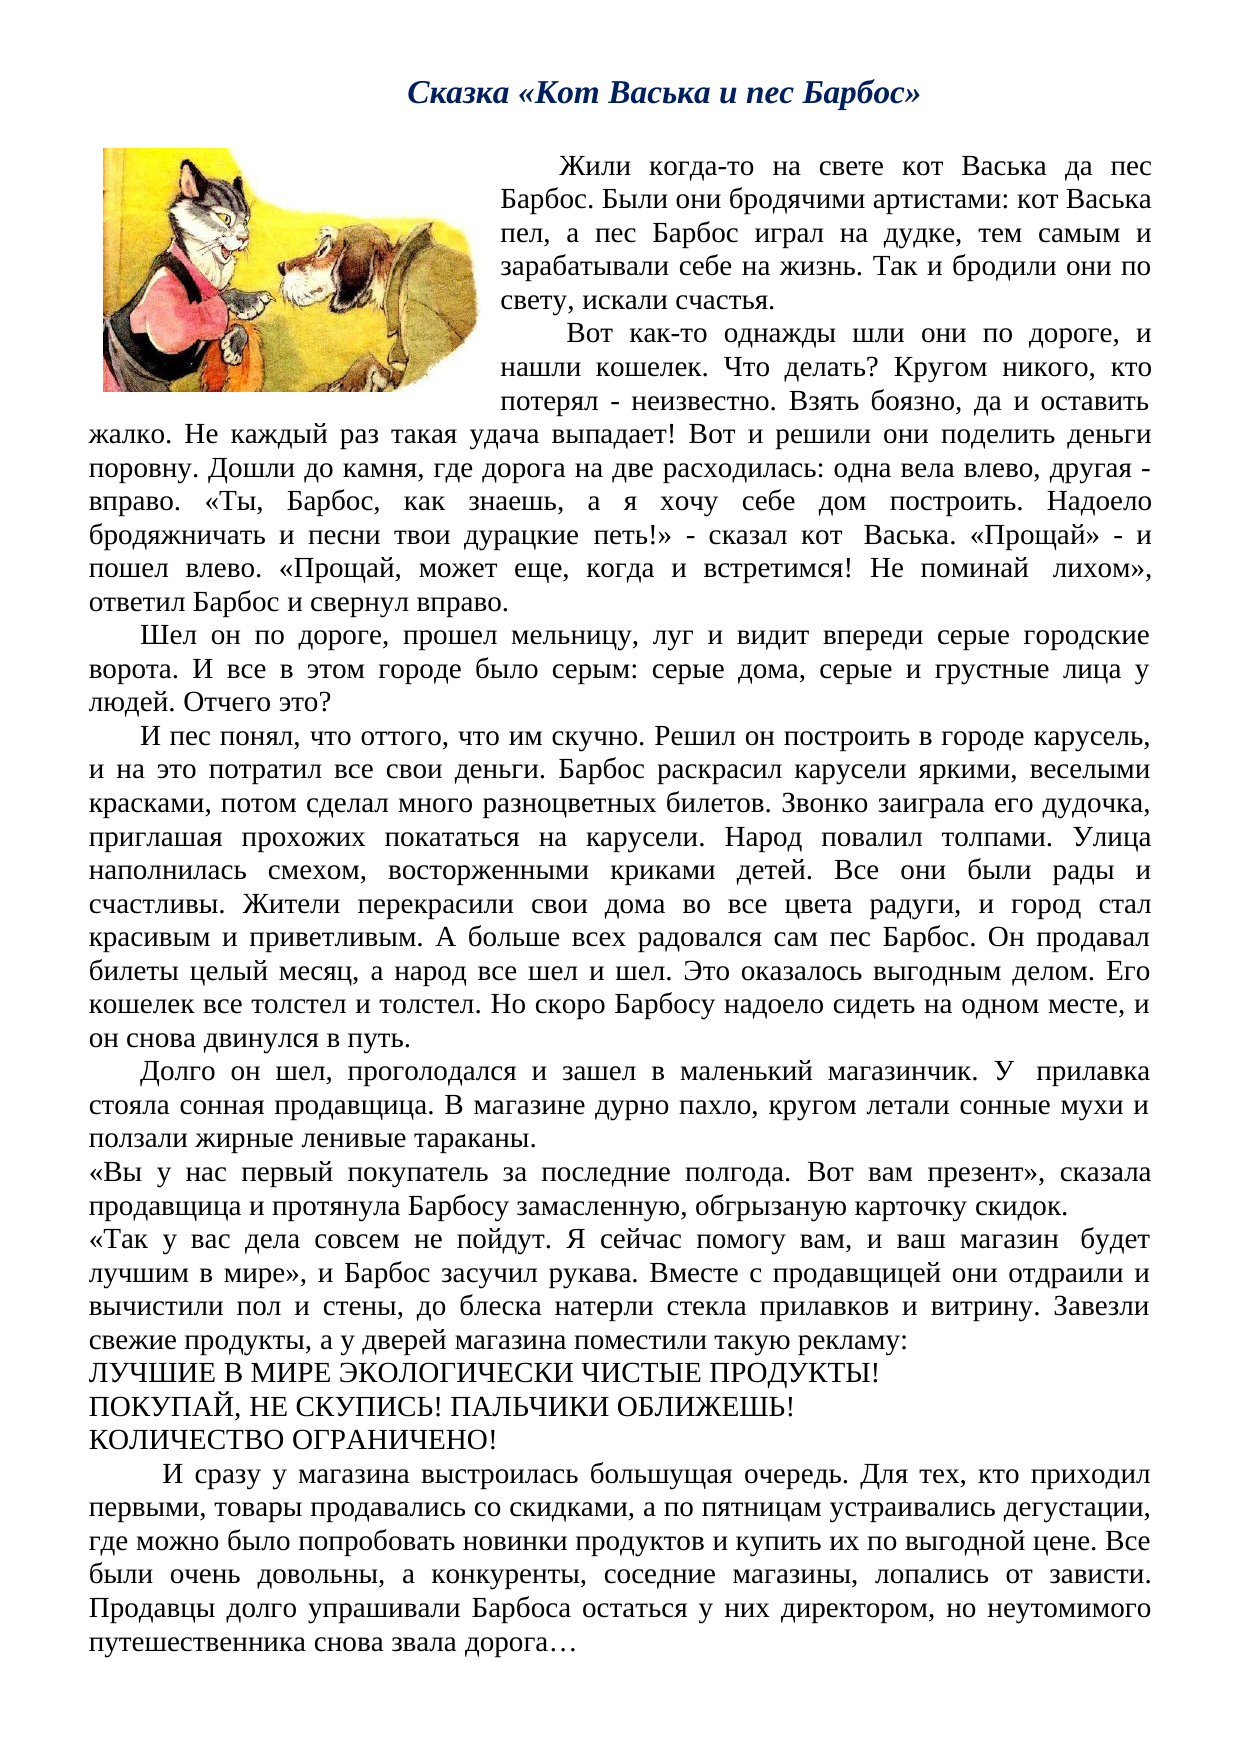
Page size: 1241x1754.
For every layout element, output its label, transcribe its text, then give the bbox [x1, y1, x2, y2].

text жалко. Не каждый раз такая удача выпадает! Вот и решили они поделить деньги поровну. Дошли до камня, где дорога на две расходилась: одна вела влево, другая - вправо. «Ты, Барбос, как знаешь, а я хочу себе дом построить. Надоело бродяжничать и песни твои дурацкие петь!» - сказал кот Васька. «Прощай» - и пошел влево. «Прощай, может еще, когда и встретимся! Не поминай лихом», ответил Барбос и свернул вправо. [88, 416, 1153, 617]
text Шел он по дороге, прошел мельницу, луг и видит впереди серые городские ворота. И все в этом городе было серым: серые дома, серые и грустные лица у людей. Отчего это? [88, 617, 1151, 718]
text Жили когда-то на свете кот Васька да пес Барбос. Были они бродячими артистами: кот Васька пел, а пес Барбос играл на дудке, тем самым и зарабатывали себе на жизнь. Так и бродили они по свету, искали счастья. [500, 148, 1152, 316]
text ЛУЧШИЕ В МИРЕ ЭКОЛОГИЧЕСКИ ЧИСТЫЕ ПРОДУКТЫ! ПОКУПАЙ, НЕ СКУПИСЬ! ПАЛЬЧИКИ ОБЛИЖЕШЬ! [88, 1355, 1025, 1422]
text И пес понял, что оттого, что им скучно. Решил он построить в городе карусель, и на это потратил все свои деньги. Барбос раскрасил карусели яркими, веселыми красками, потом сделал много разноцветных билетов. Звонко заиграла его дудочка, приглашая прохожих покататься на карусели. Народ повалил толпами. Улица наполнилась смехом, восторженными криками детей. Все они были рады и счастливы. Жители перекрасили свои дома во все цвета радуги, и город стал красивым и приветливым. А больше всех радовался сам пес Барбос. Он продавал билеты целый месяц, а народ все шел и шел. Это оказалось выгодным делом. Его кошелек все толстел и толстел. Но скоро Барбосу надоело сидеть на одном месте, и он снова двинулся в путь. [88, 718, 1152, 1053]
text Вот как-то однажды шли они по дороге, и нашли кошелек. Что делать? Кругом никого, кто потерял - неизвестно. Взять боязно, да и оставить [500, 316, 1152, 416]
text И сразу у магазина выстроилась большущая очередь. Для тех, кто приходил первыми, товары продавались со скидками, а по пятницам устраивались дегустации, где можно было попробовать новинки продуктов и купить их по выгодной цене. Все были очень довольны, а конкуренты, соседние магазины, лопались от зависти. Продавцы долго упрашивали Барбоса остаться у них директором, но неутомимого путешественника снова звала дорога… [88, 1456, 1152, 1657]
text «Вы у нас первый покупатель за последние полгода. Вот вам презент», сказала продавщица и протянула Барбосу замасленную, обгрызаную карточку скидок. [88, 1154, 1152, 1221]
text КОЛИЧЕСТВО ОГРАНИЧЕНО! [88, 1422, 1178, 1456]
picture [103, 148, 482, 392]
subtitle Сказка «Кот Васька и пес Барбос» [286, 72, 1043, 110]
text Долго он шел, проголодался и зашел в маленький магазинчик. У прилавка стояла сонная продавщица. В магазине дурно пахло, кругом летали сонные мухи и ползали жирные ленивые тараканы. [88, 1053, 1151, 1154]
text «Так у вас дела совсем не пойдут. Я сейчас помогу вам, и ваш магазин будет лучшим в мире», и Барбос засучил рукава. Вместе с продавщицей они отдраили и вычистили пол и стены, до блеска натерли стекла прилавков и витрину. Завезли свежие продукты, а у дверей магазина поместили такую рекламу: [88, 1221, 1151, 1355]
